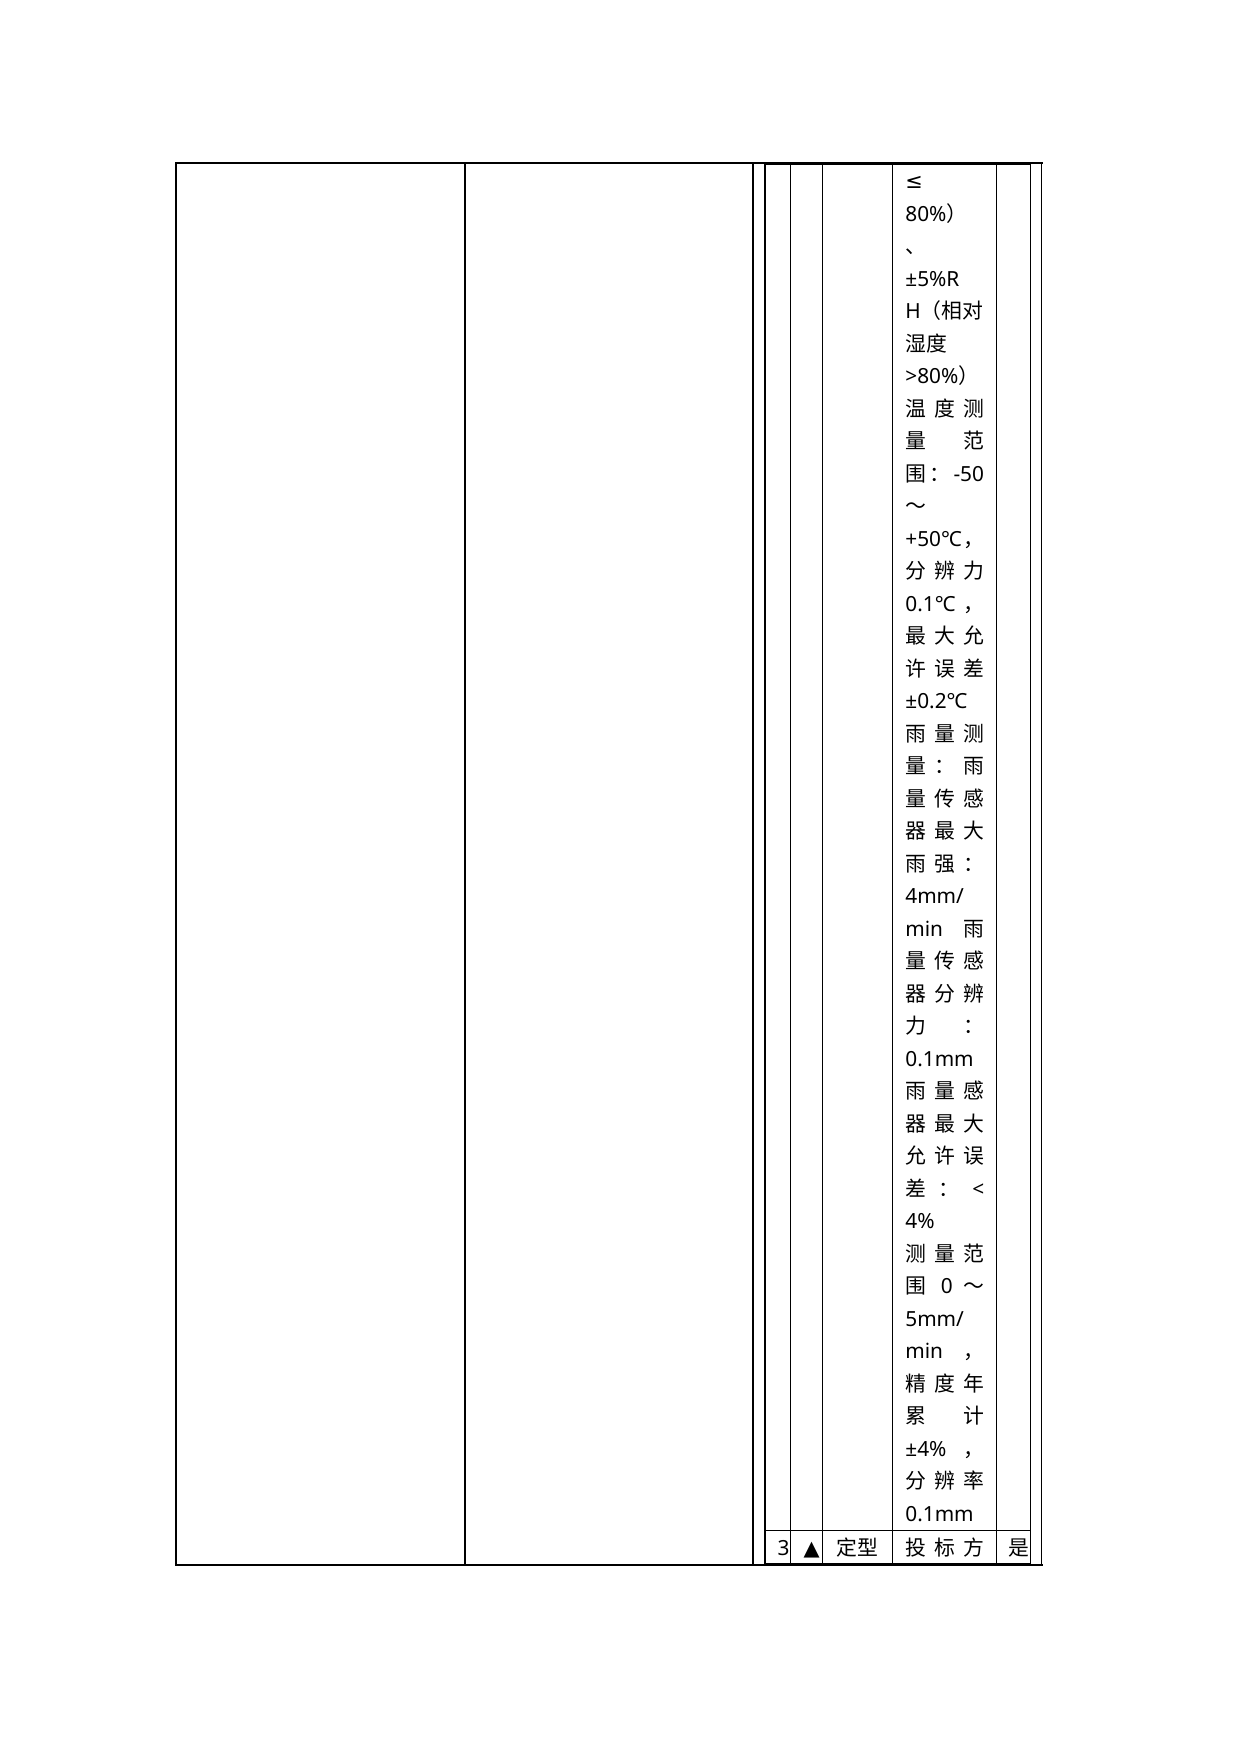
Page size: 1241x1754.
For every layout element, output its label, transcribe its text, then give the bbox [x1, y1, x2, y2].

table_cell [177, 164, 464, 1564]
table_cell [766, 165, 790, 1530]
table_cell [823, 165, 892, 1530]
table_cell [754, 164, 764, 1564]
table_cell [893, 165, 996, 1530]
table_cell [997, 165, 1030, 1530]
table_cell GNSS接收机及天线（数量：固定站点29套） [893, 1531, 996, 1563]
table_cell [791, 165, 822, 1530]
table_cell 2 [466, 164, 752, 1564]
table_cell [1031, 164, 1041, 1564]
